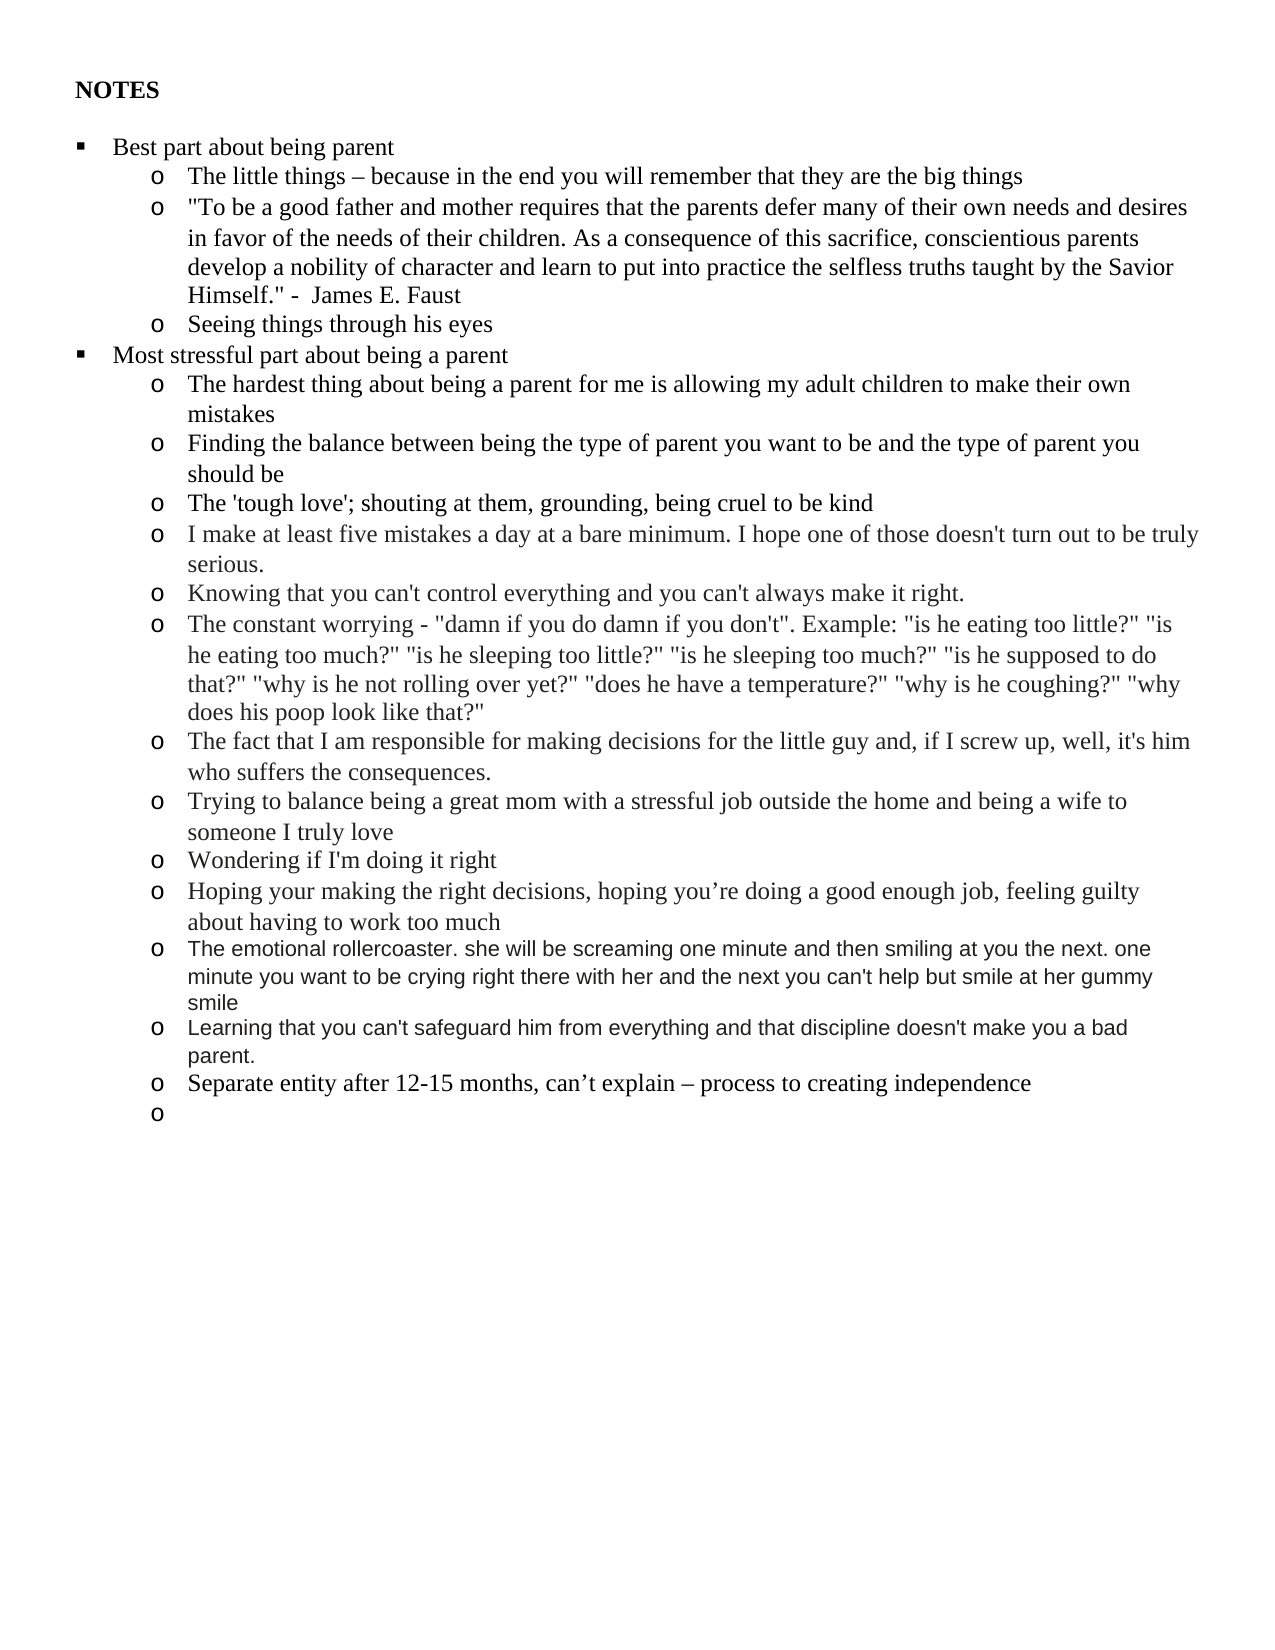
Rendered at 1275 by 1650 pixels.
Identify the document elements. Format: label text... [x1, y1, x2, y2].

list Knowing that you can't control everything and you can't always make it right. [150, 578, 1200, 609]
list I make at least five mistakes a day at a bare minimum. I hope one of those doesn't turn out to be truly serious. [150, 519, 1200, 578]
list Hoping your making the right decisions, hoping you’re doing a good enough job, feeling guilty about having to work too much [150, 876, 1200, 936]
list The little things – because in the end you will remember that they are the big things [150, 161, 1200, 192]
list "To be a good father and mother requires that the parents defer many of their own needs and desires in favor of the needs of their children. As a consequence of this sacrifice, conscientious parents develop a nobility of character and learn to put into practice the selfless truths taught by the Savior Himself." - James E. Faust [150, 192, 1200, 309]
text NOTES [75, 75, 1200, 104]
list Most stressful part about being a parent [75, 340, 1200, 369]
list Seeing things through his eyes [150, 309, 1200, 340]
list The hardest thing about being a parent for me is allowing my adult children to make their own mistakes [150, 369, 1200, 428]
list Best part about being parent [75, 132, 1200, 161]
list Finding the balance between being the type of parent you want to be and the type of parent you should be [150, 428, 1200, 488]
list The fact that I am responsible for making decisions for the little guy and, if I screw up, well, it's him who suffers the consequences. [150, 726, 1200, 786]
list Learning that you can't safeguard him from everything and that discipline doesn't make you a bad parent. [150, 1014, 1200, 1068]
list Separate entity after 12-15 months, can’t explain – process to creating independence [150, 1068, 1200, 1099]
list The 'tough love'; shouting at them, grounding, being cruel to be kind [150, 488, 1200, 519]
list Wondering if I'm doing it right [150, 845, 1200, 876]
list The emotional rollercoaster. she will be screaming one minute and then smiling at you the next. one minute you want to be crying right there with her and the next you can't help but smile at her gummy smile [150, 936, 1200, 1014]
list The constant worrying - "damn if you do damn if you don't". Example: "is he eating too little?" "is he eating too much?" "is he sleeping too little?" "is he sleeping too much?" "is he supposed to do that?" "why is he not rolling over yet?" "does he have a temperature?" "why is he coughing?" "why does his poop look like that?" [150, 609, 1200, 726]
list Trying to balance being a great mom with a stressful job outside the home and being a wife to someone I truly love [150, 786, 1200, 845]
